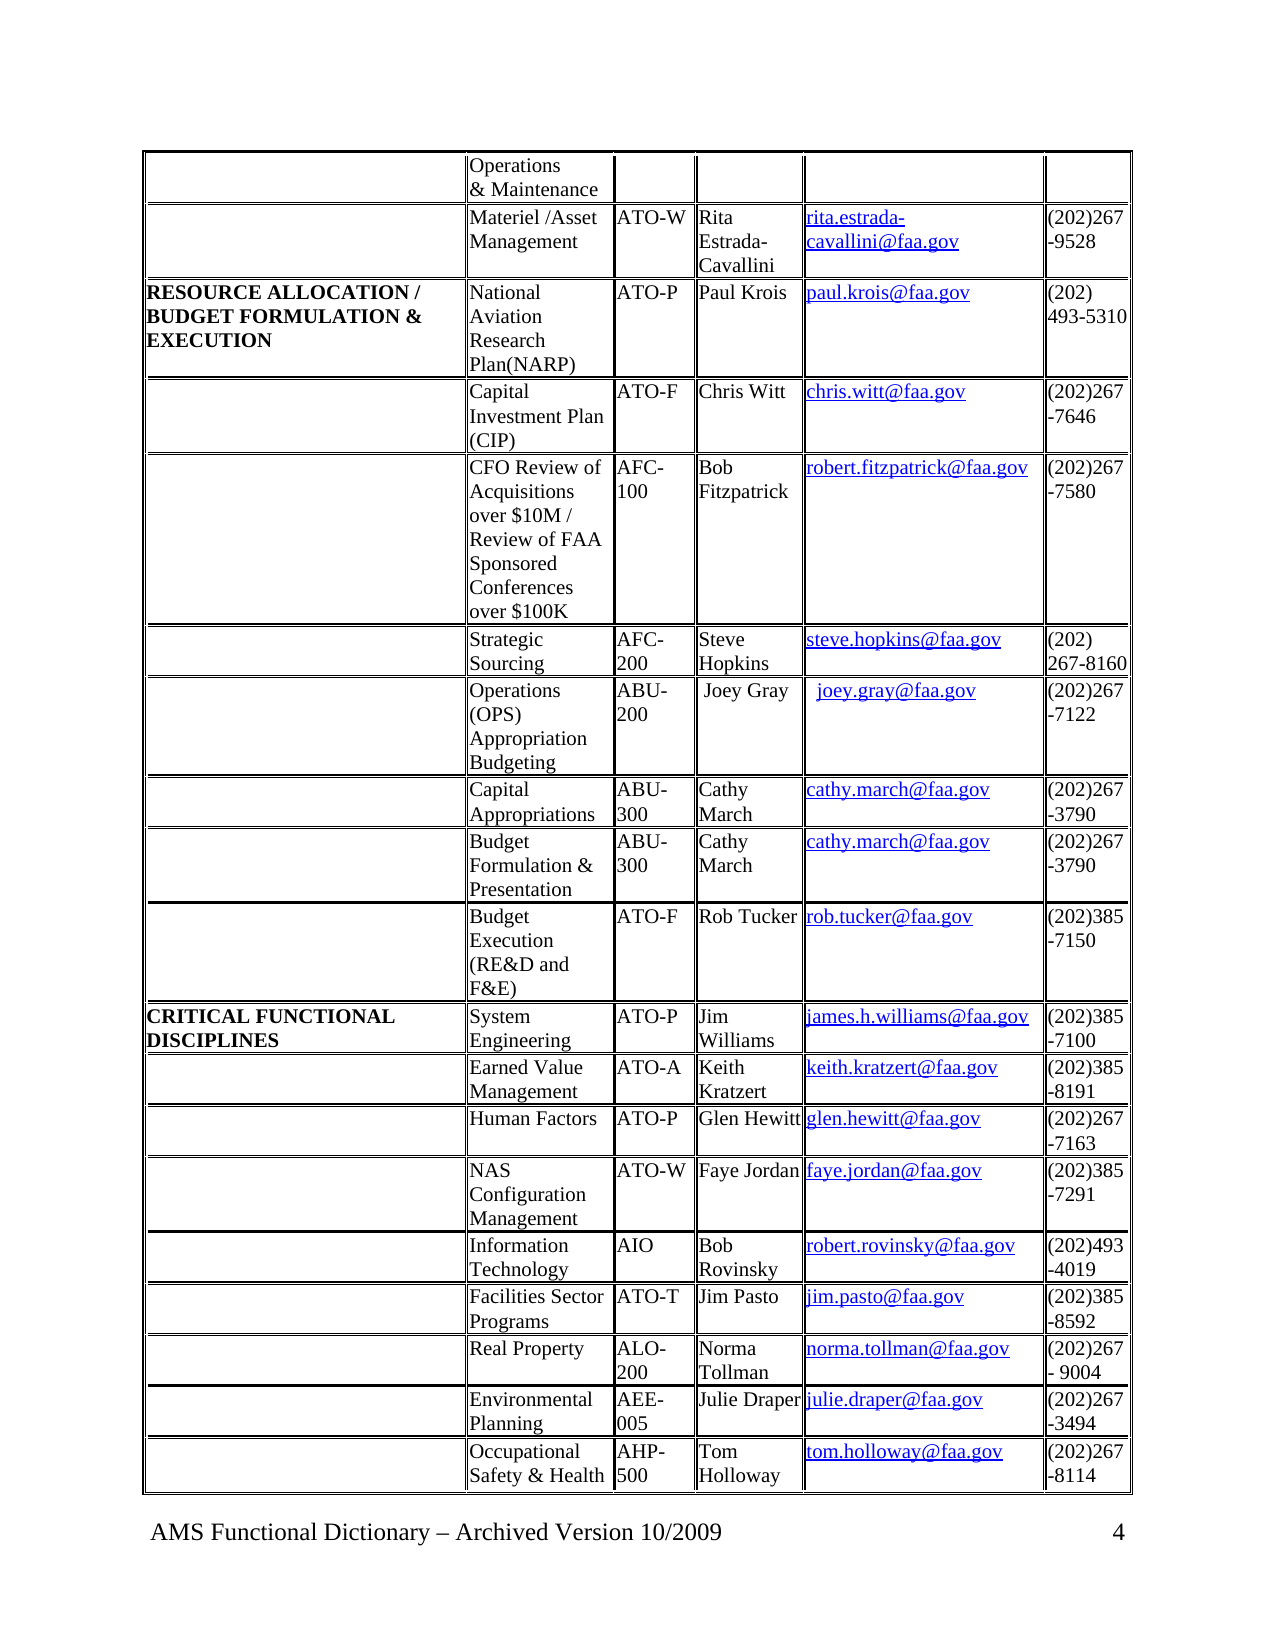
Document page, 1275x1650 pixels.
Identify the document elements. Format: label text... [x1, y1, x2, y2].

table_cell Joey Gray [698, 678, 802, 774]
table_cell (202)267-7646 [1047, 376, 1130, 452]
table_cell Paul Krois [698, 280, 802, 376]
table_cell Operations (OPS) Appropriation Budgeting [468, 678, 613, 774]
table_cell Budget Formulation & Presentation [468, 829, 613, 901]
table_cell keith.kratzert@faa.gov [806, 1055, 1043, 1103]
table_cell [146, 1155, 465, 1230]
table_cell Tom Holloway [696, 1435, 804, 1492]
table_cell ATO-F [616, 380, 694, 452]
table_cell AEE-005 [616, 1387, 694, 1435]
table_cell [146, 1435, 467, 1492]
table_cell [804, 1435, 1045, 1492]
table_cell [146, 1281, 465, 1333]
table_cell ATO-T [616, 1285, 694, 1333]
table_cell Information Technology [468, 1233, 613, 1281]
table_cell [146, 1230, 465, 1281]
table_cell (202)385-7291 [1047, 1155, 1130, 1230]
table_cell (202)267-3494 [1047, 1384, 1130, 1435]
table_cell Capital Investment Plan (CIP) [468, 380, 613, 452]
table_cell ALO-200 [616, 1336, 694, 1384]
table_cell norma.tollman@faa.gov [806, 1336, 1043, 1384]
table_cell Real Property [468, 1336, 613, 1384]
table_cell Chris Witt [698, 380, 802, 452]
table_cell Jim Williams [698, 1004, 802, 1052]
table_cell (202)385-7150 [1047, 901, 1130, 1000]
table_cell (202)385-8191 [1045, 1052, 1131, 1103]
table_cell (202)493-4019 [1047, 1230, 1130, 1281]
table_cell Environmental Planning [468, 1387, 613, 1435]
table_cell glen.hewitt@faa.gov [806, 1107, 1043, 1154]
table_cell (202)267-7163 [1047, 1103, 1130, 1154]
table_cell rita.estrada-cavallini@faa.gov [806, 205, 1043, 277]
table_cell CFO Review of Acquisitions over $10M / Review of FAA Sponsored Conferences over $100K [468, 455, 613, 623]
table_cell steve.hopkins@faa.gov [806, 627, 1043, 675]
table_cell Jim Pasto [698, 1285, 802, 1333]
table_cell Norma Tollman [698, 1336, 802, 1384]
table_cell [144, 1052, 467, 1103]
table_cell Facilities Sector Programs [468, 1285, 613, 1333]
table_cell [144, 675, 467, 774]
table_cell Rob Tucker [698, 904, 802, 1000]
table_cell (202)267- 9004 [1045, 1333, 1131, 1384]
table_cell Rita Estrada-Cavallini [698, 205, 802, 277]
table_cell Steve Hopkins [698, 627, 802, 675]
table_cell [144, 826, 467, 901]
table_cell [467, 1439, 614, 1492]
table_cell AIO [616, 1233, 694, 1281]
table_cell ATO-P [616, 1004, 694, 1052]
table_cell (202)267-3790 [1045, 826, 1131, 901]
table_cell [146, 201, 465, 277]
table_cell ABU-300 [616, 829, 694, 901]
table_cell Human Factors [468, 1107, 613, 1154]
table_cell Bob Rovinsky [698, 1233, 802, 1281]
table_cell System Engineering [468, 1004, 613, 1052]
table_cell [146, 774, 465, 826]
table_cell AFC-200 [616, 627, 694, 675]
table_cell Strategic Sourcing [468, 627, 613, 675]
table_cell (202)267-9528 [1047, 201, 1130, 277]
table_cell (202)385-8592 [1047, 1281, 1130, 1333]
table_cell [146, 901, 465, 1000]
table_cell RESOURCE ALLOCATION / BUDGET FORMULATION & EXECUTION [144, 277, 467, 376]
table_cell Earned Value Management [468, 1055, 613, 1103]
table_cell Capital Appropriations [468, 778, 613, 826]
table_cell (202)267-3790 [1047, 774, 1130, 826]
table_cell Materiel /Asset Management [468, 205, 613, 277]
table_cell ATO-W [616, 1158, 694, 1230]
table_cell Budget Execution (RE&D and F&E) [468, 904, 613, 1000]
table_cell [804, 152, 1045, 201]
table_cell robert.rovinsky@faa.gov [806, 1233, 1043, 1281]
table_cell (202)267-8114 [1045, 1435, 1130, 1492]
table_cell Richard Simmons [696, 152, 804, 201]
table_cell ATO-P [616, 280, 694, 376]
table_cell [146, 1384, 465, 1435]
table_cell AHP-500 [614, 1435, 696, 1492]
table_cell ATO-F [616, 904, 694, 1000]
table_cell cathy.march@faa.gov [806, 778, 1043, 826]
table_cell Julie Draper [698, 1387, 802, 1435]
table_cell ATO-A [616, 1055, 694, 1103]
table_cell james.h.williams@faa.gov [806, 1004, 1043, 1052]
table_cell (202)385-7100 [1047, 1000, 1130, 1052]
table_cell Cathy March [698, 778, 802, 826]
table_cell julie.draper@faa.gov [806, 1387, 1043, 1435]
table_cell [144, 452, 467, 623]
table_cell ATO-P [616, 1107, 694, 1154]
table_cell [146, 376, 465, 452]
table_cell NAS Configuration Management [468, 1158, 613, 1230]
table_cell joey.gray@faa.gov [806, 678, 1043, 774]
table_cell jim.pasto@faa.gov [806, 1285, 1043, 1333]
table_cell (202) 493-5310 [1045, 277, 1131, 376]
table_cell rob.tucker@faa.gov [806, 904, 1043, 1000]
table_cell Glen Hewitt [698, 1107, 802, 1154]
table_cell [146, 153, 467, 201]
table_cell Keith Kratzert [698, 1055, 802, 1103]
table_cell (202)267-3051 [1045, 153, 1130, 201]
table_cell paul.krois@faa.gov [806, 280, 1043, 376]
table_cell chris.witt@faa.gov [806, 380, 1043, 452]
table_cell cathy.march@faa.gov [806, 829, 1043, 901]
table_cell [144, 1333, 467, 1384]
table_cell AFC-100 [616, 455, 694, 623]
table_cell Faye Jordan [698, 1158, 802, 1230]
table_cell National Aviation Research Plan(NARP) [468, 280, 613, 376]
table_cell robert.fitzpatrick@faa.gov [806, 455, 1043, 623]
table_cell (202)267-7580 [1045, 452, 1131, 623]
table_cell CRITICAL FUNCTIONAL DISCIPLINES [146, 1000, 465, 1052]
table_cell Cathy March [698, 829, 802, 901]
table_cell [467, 152, 614, 201]
table_cell ABU-300 [616, 778, 694, 826]
table_cell ABU-200 [616, 678, 694, 774]
table_cell Bob Fitzpatrick [698, 455, 802, 623]
table_cell faye.jordan@faa.gov [806, 1158, 1043, 1230]
table_cell ATO-W [614, 152, 696, 201]
table_cell (202)267-7122 [1045, 675, 1131, 774]
table_cell (202) 267-8160 [1047, 623, 1130, 675]
table_cell [146, 623, 465, 675]
table_cell [146, 1103, 465, 1154]
table_cell ATO-W [616, 205, 694, 277]
